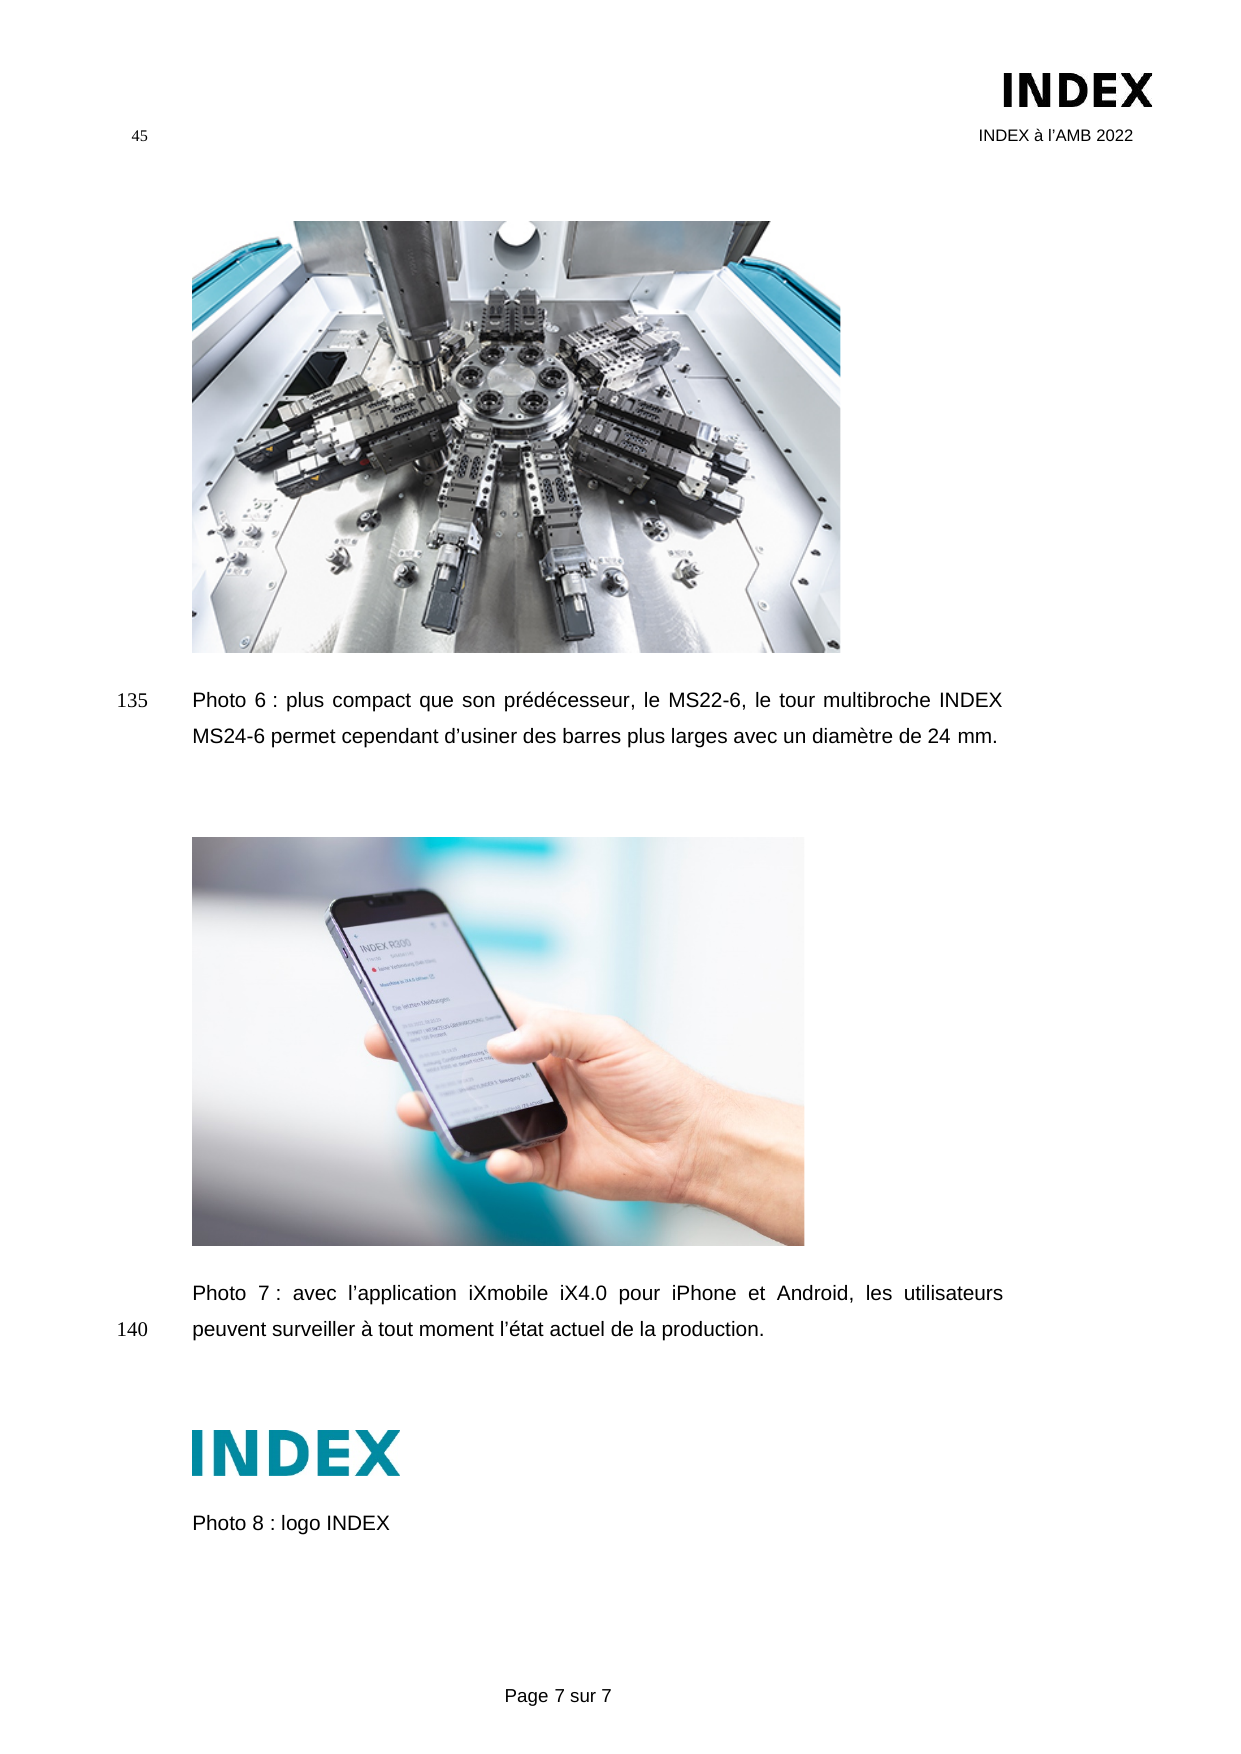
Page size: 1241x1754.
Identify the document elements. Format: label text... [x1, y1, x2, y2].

picture [1003, 73, 1153, 107]
picture [192, 1430, 400, 1476]
text Photo 7 : avec l’application iXmobile iX4.0 pour iPhone et Android, les utilisateurs peuvent surveiller à tout moment l’état actuel de la production. [192, 1281, 1004, 1341]
text Photo 8 : logo INDEX [192, 1511, 1004, 1534]
picture [192, 221, 841, 653]
text Photo 6 : plus compact que son prédécesseur, le MS22-6, le tour multibroche INDEX MS24-6 permet cependant d’usiner des barres plus larges avec un diamètre de 24 mm. [192, 688, 1004, 748]
picture [192, 837, 805, 1246]
